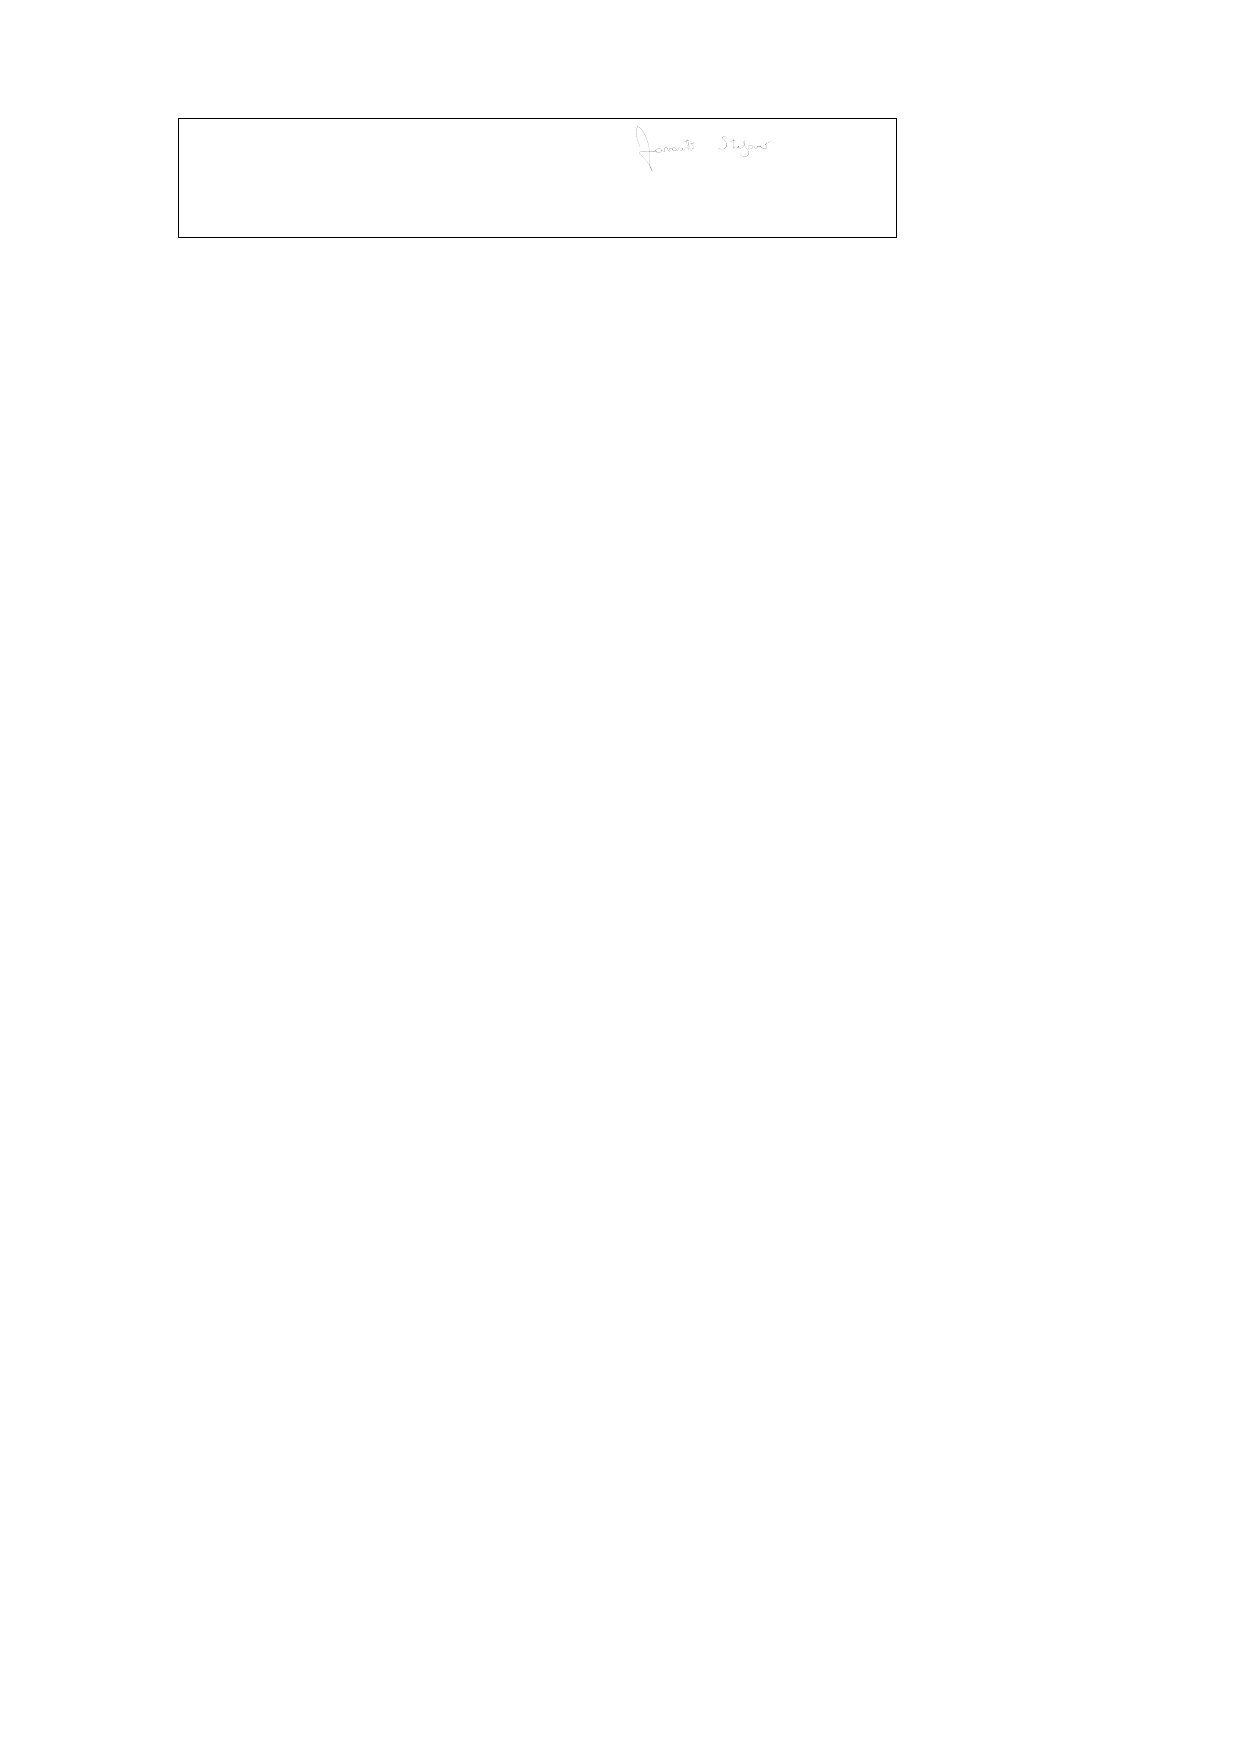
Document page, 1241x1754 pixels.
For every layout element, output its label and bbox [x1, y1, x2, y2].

picture [628, 121, 777, 180]
